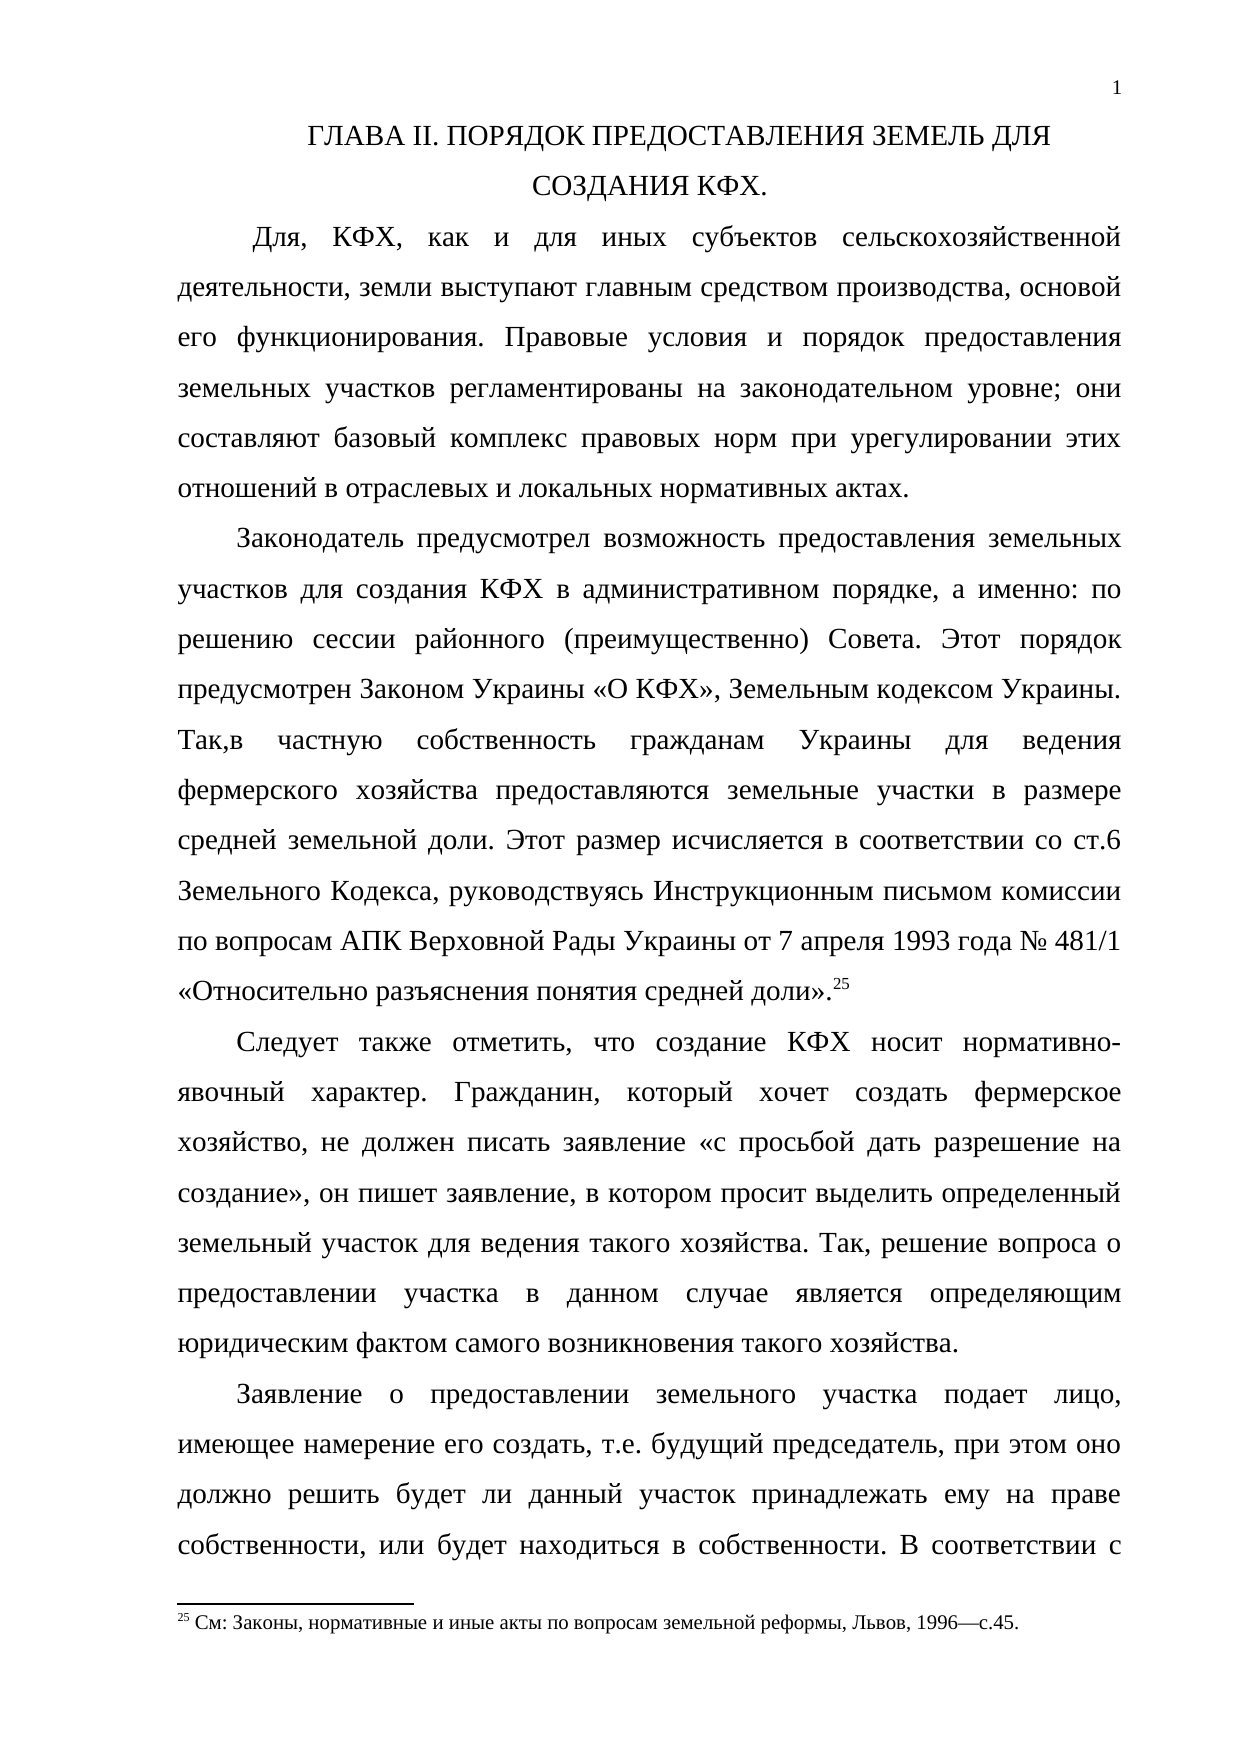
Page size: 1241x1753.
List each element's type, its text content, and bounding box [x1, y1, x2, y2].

text Следует также отметить, что создание КФХ носит нормативно-явочный характер. Гражданин, который хочет создать фермерское хозяйство, не должен писать заявление «с просьбой дать разрешение на создание», он пишет заявление, в котором просит выделить определенный земельный участок для ведения такого хозяйства. Так, решение вопроса о предоставлении участка в данном случае является определяющим юридическим фактом самого возникновения такого хозяйства. [177, 1024, 1122, 1359]
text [177, 1376, 1122, 1560]
text Для, КФХ, как и для иных субъектов сельскохозяйственной деятельности, земли выступают главным средством производства, основой его функционирования. Правовые условия и порядок предоставления земельных участков регламентированы на законодательном уровне; они составляют базовый комплекс правовых норм при урегулировании этих отношений в отраслевых и локальных нормативных актах. [177, 219, 1122, 504]
text Законодатель предусмотрел возможность предоставления земельных участков для создания КФХ в административном порядке, а именно: по решению сессии районного (преимущественно) Совета. Этот порядок предусмотрен Законом Украины «О КФХ», Земельным кодексом Украины. Так,в частную собственность гражданам Украины для ведения фермерского хозяйства предоставляются земельные участки в размере средней земельной доли. Этот размер исчисляется в соответствии со ст.6 Земельного Кодекса, руководствуясь Инструкционным письмом комиссии по вопросам АПК Верховной Рады Украины от 7 апреля 1993 года № 481/1 «Относительно разъяснения понятия средней доли». [177, 521, 1122, 1007]
text ГЛАВА ІІ. ПОРЯДОК ПРЕДОСТАВЛЕНИЯ ЗЕМЕЛЬ ДЛЯ СОЗДАНИЯ КФХ. [177, 118, 1122, 202]
